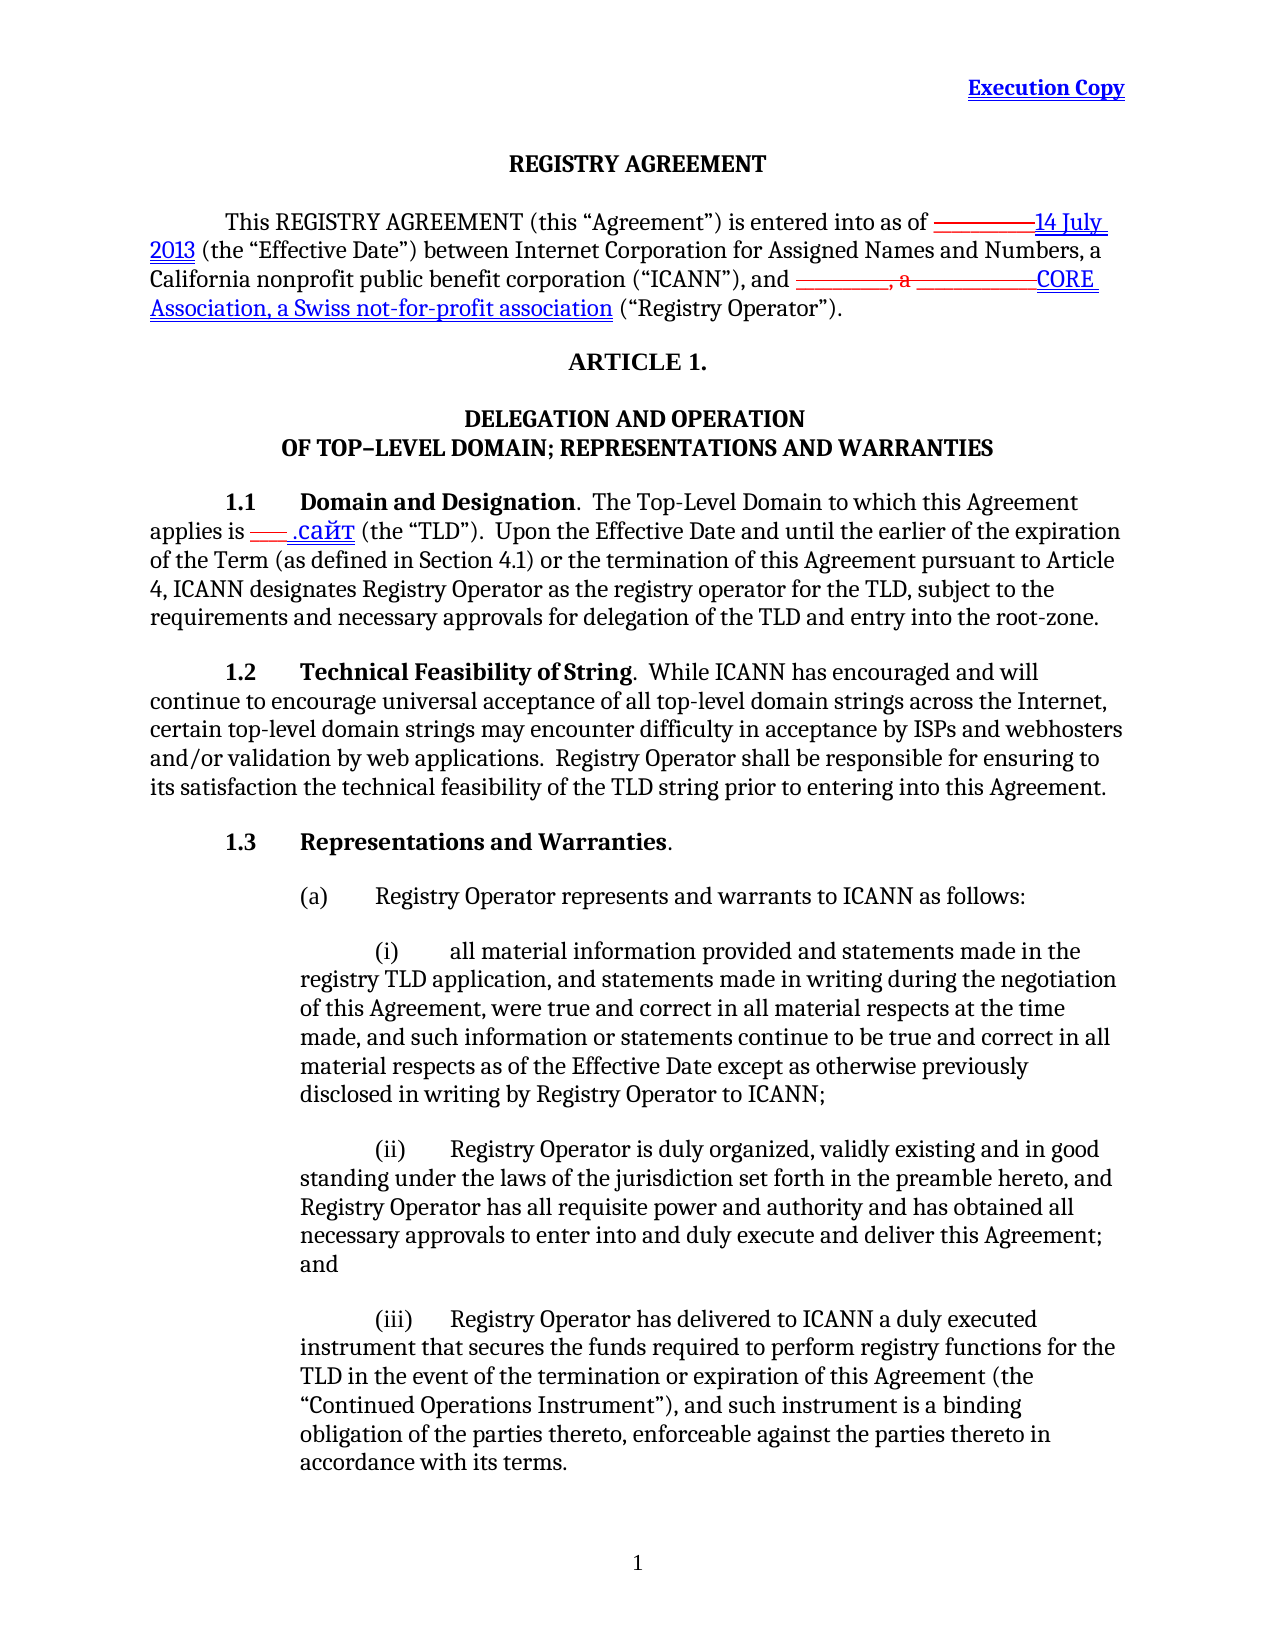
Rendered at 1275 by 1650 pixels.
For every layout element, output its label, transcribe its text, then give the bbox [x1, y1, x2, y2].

text Registry Operator represents and warrants to ICANN as follows: [150, 881, 1125, 911]
text This REGISTRY AGREEMENT (this “Agreement”) is entered into as of ___________14 July 2013 (the “Effective Date”) between Internet Corporation for Assigned Names and Numbers, a California nonprofit public benefit corporation (“ICANN”), and __________, a _____________CORE Association, a Swiss not-for-profit association (“Registry Operator”). [150, 207, 1125, 322]
text DELEGATION AND OPERATION OF TOP–LEVEL DOMAIN; REPRESENTATIONS AND WARRANTIES [150, 347, 1125, 462]
text Registry Operator is duly organized, validly existing and in good standing under the laws of the jurisdiction set forth in the preamble hereto, and Registry Operator has all requisite power and authority and has obtained all necessary approvals to enter into and duly execute and deliver this Agreement; and [300, 1134, 1125, 1279]
text Technical Feasibility of String. While ICANN has encouraged and will continue to encourage universal acceptance of all top-level domain strings across the Internet, certain top-level domain strings may encounter difficulty in acceptance by ISPs and webhosters and/or validation by web applications. Registry Operator shall be responsible for ensuring to its satisfaction the technical feasibility of the TLD string prior to entering into this Agreement. [150, 657, 1125, 802]
text Registry Operator has delivered to ICANN a duly executed instrument that secures the funds required to perform registry functions for the TLD in the event of the termination or expiration of this Agreement (the “Continued Operations Instrument”), and such instrument is a binding obligation of the parties thereto, enforceable against the parties thereto in accordance with its terms. [300, 1304, 1125, 1477]
text Domain and Designation. The Top-Level Domain to which this Agreement applies is ____ .сайт (the “TLD”). Upon the Effective Date and until the earlier of the expiration of the Term (as defined in Section 4.1) or the termination of this Agreement pursuant to Article 4, ICANN designates Registry Operator as the registry operator for the TLD, subject to the requirements and necessary approvals for delegation of the TLD and entry into the root-zone. [150, 487, 1125, 632]
title REGISTRY AGREEMENT [150, 150, 1125, 179]
text Representations and Warranties. [150, 827, 1125, 856]
text all material information provided and statements made in the registry TLD application, and statements made in writing during the negotiation of this Agreement, were true and correct in all material respects at the time made, and such information or statements continue to be true and correct in all material respects as of the Effective Date except as otherwise previously disclosed in writing by Registry Operator to ICANN; [300, 936, 1125, 1109]
